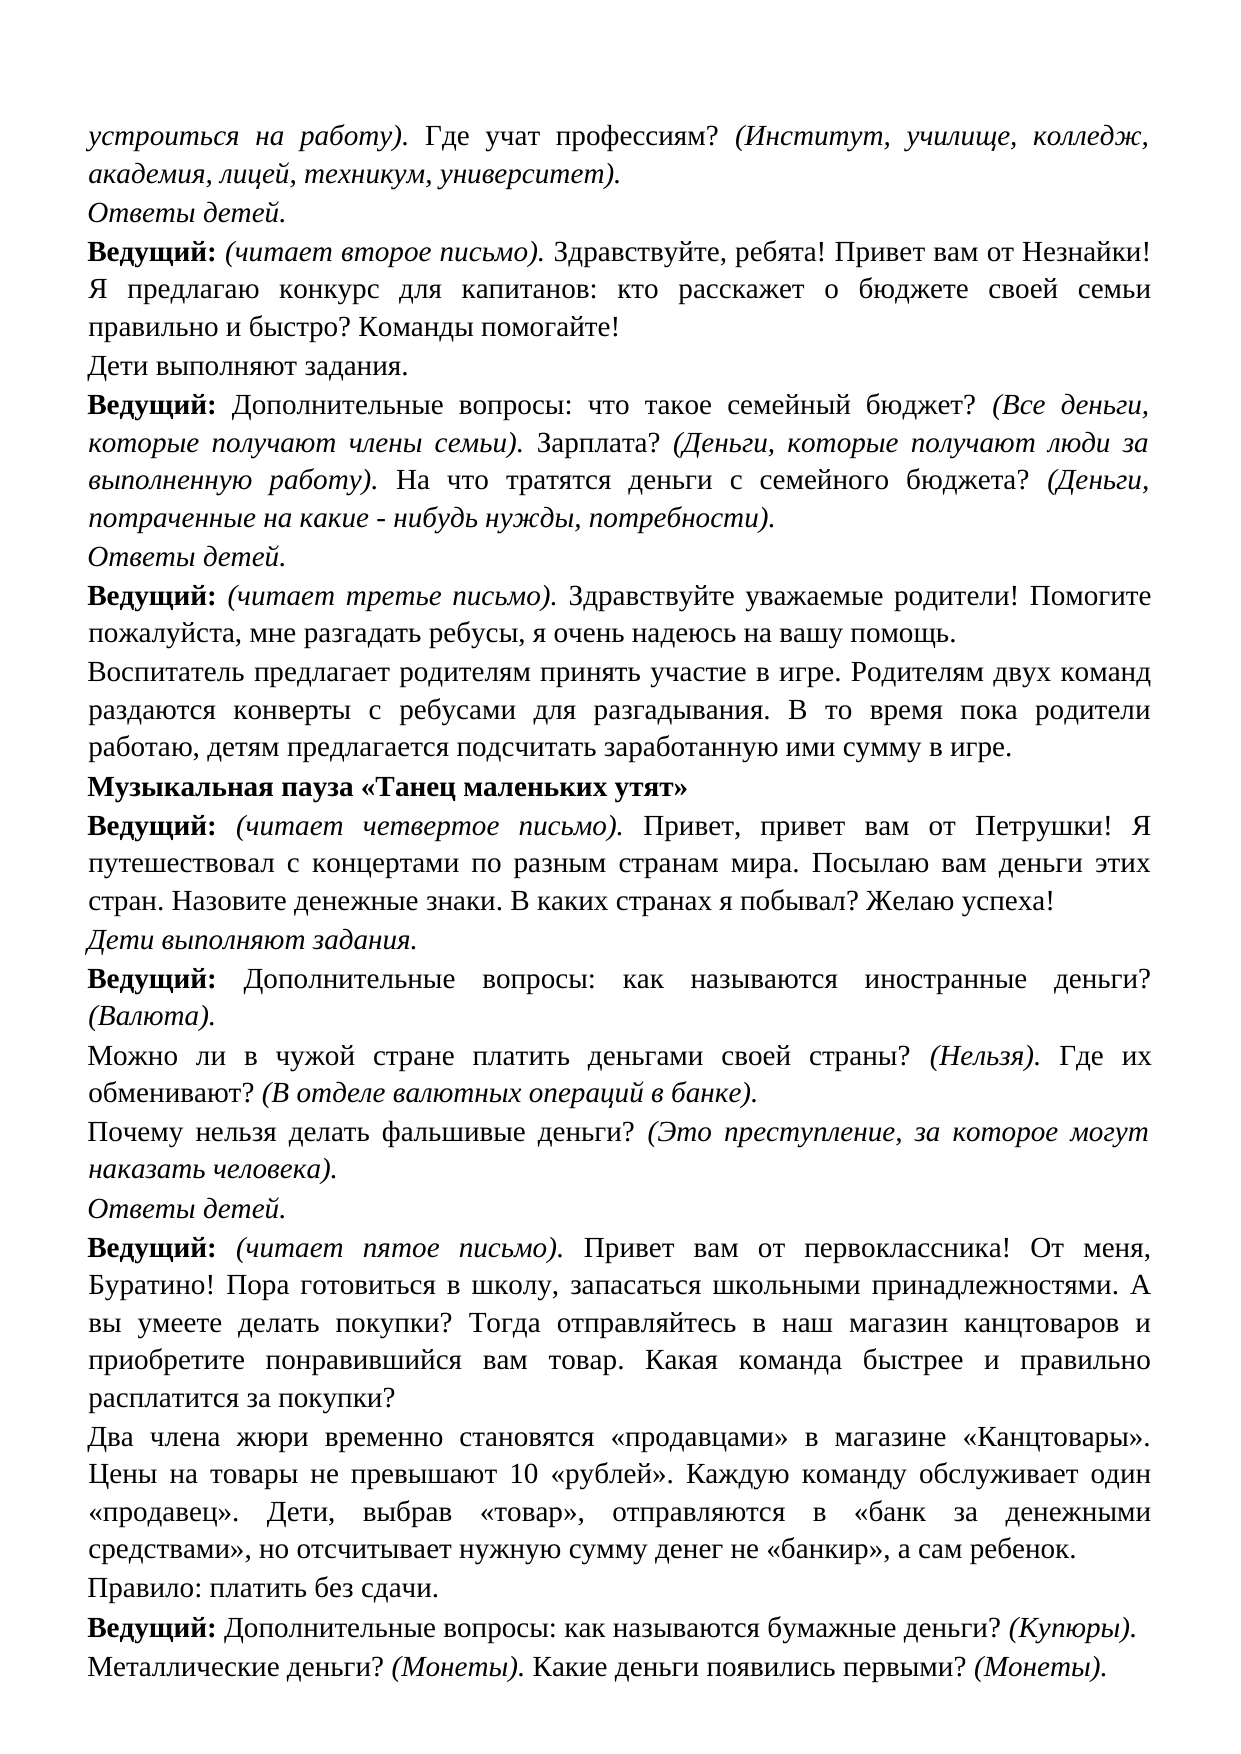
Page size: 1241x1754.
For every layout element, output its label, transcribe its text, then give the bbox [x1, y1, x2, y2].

text Можно ли в чужой стране платить деньгами своей страны? (Нельзя). Где их обменивают? (В отделе валютных операций в банке). [87, 1038, 1152, 1109]
text Почему нельзя делать фальшивые деньги? (Это преступление, за которое могут наказать человека). [87, 1114, 1152, 1185]
text Воспитатель предлагает родителям принять участие в игре. Родителям двух команд раздаются конверты с ребусами для разгадывания. В то время пока родители работаю, детям предлагается подсчитать заработанную ими сумму в игре. [87, 654, 1152, 763]
text Ведущий: (читает третье письмо). Здравствуйте уважаемые родители! Помогите пожалуйста, мне разгадать ребусы, я очень надеюсь на вашу помощь. [87, 578, 1152, 649]
text Два члена жюри временно становятся «продавцами» в магазине «Канцтовары». Цены на товары не превышают 10 «рублей». Каждую команду обслуживает один «продавец». Дети, выбрав «товар», отправляются в «банк за денежными средствами», но отсчитывает нужную сумму денег не «банкир», а сам ребенок. [87, 1419, 1152, 1565]
text Ведущий: Дополнительные вопросы: как называются иностранные деньги? (Валюта). [87, 961, 1152, 1032]
text Ведущий: (читает четвертое письмо). Привет, привет вам от Петрушки! Я путешествовал с концертами по разным странам мира. Посылаю вам деньги этих стран. Назовите денежные знаки. В каких странах я побывал? Желаю успеха! [87, 808, 1152, 916]
text Ведущий: (читает второе письмо). Здравствуйте, ребята! Привет вам от Незнайки! Я предлагаю конкурс для капитанов: кто расскажет о бюджете своей семьи правильно и быстро? Команды помогайте! [87, 234, 1152, 343]
text Дети выполняют задания. [87, 348, 1152, 382]
text Дети выполняют задания. [87, 922, 1152, 955]
text Ответы детей. [87, 1191, 1152, 1224]
text Правило: платить без сдачи. [87, 1571, 1152, 1604]
text Музыкальная пауза «Танец маленьких утят» [87, 769, 1155, 802]
text Ответы детей. [87, 195, 1152, 228]
text Ведущий: (читает пятое письмо). Привет вам от первоклассника! От меня, Буратино! Пора готовиться в школу, запасаться школьными принадлежностями. А вы умеете делать покупки? Тогда отправляйтесь в наш магазин канцтоваров и приобретите понравившийся вам товар. Какая команда быстрее и правильно расплатится за покупки? [87, 1230, 1152, 1413]
text Ведущий: Дополнительные вопросы: что такое семейный бюджет? (Все деньги, которые получают члены семьи). Зарплата? (Деньги, которые получают люди за выполненную работу). На что тратятся деньги с семейного бюджета? (Деньги, потраченные на какие - нибудь нужды, потребности). [87, 387, 1152, 533]
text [87, 118, 1152, 189]
text Ведущий: Дополнительные вопросы: как называются бумажные деньги? (Купюры). [87, 1610, 1152, 1643]
text Металлические деньги? (Монеты). Какие деньги появились первыми? (Монеты). [87, 1649, 1152, 1682]
text Ответы детей. [87, 539, 1152, 572]
